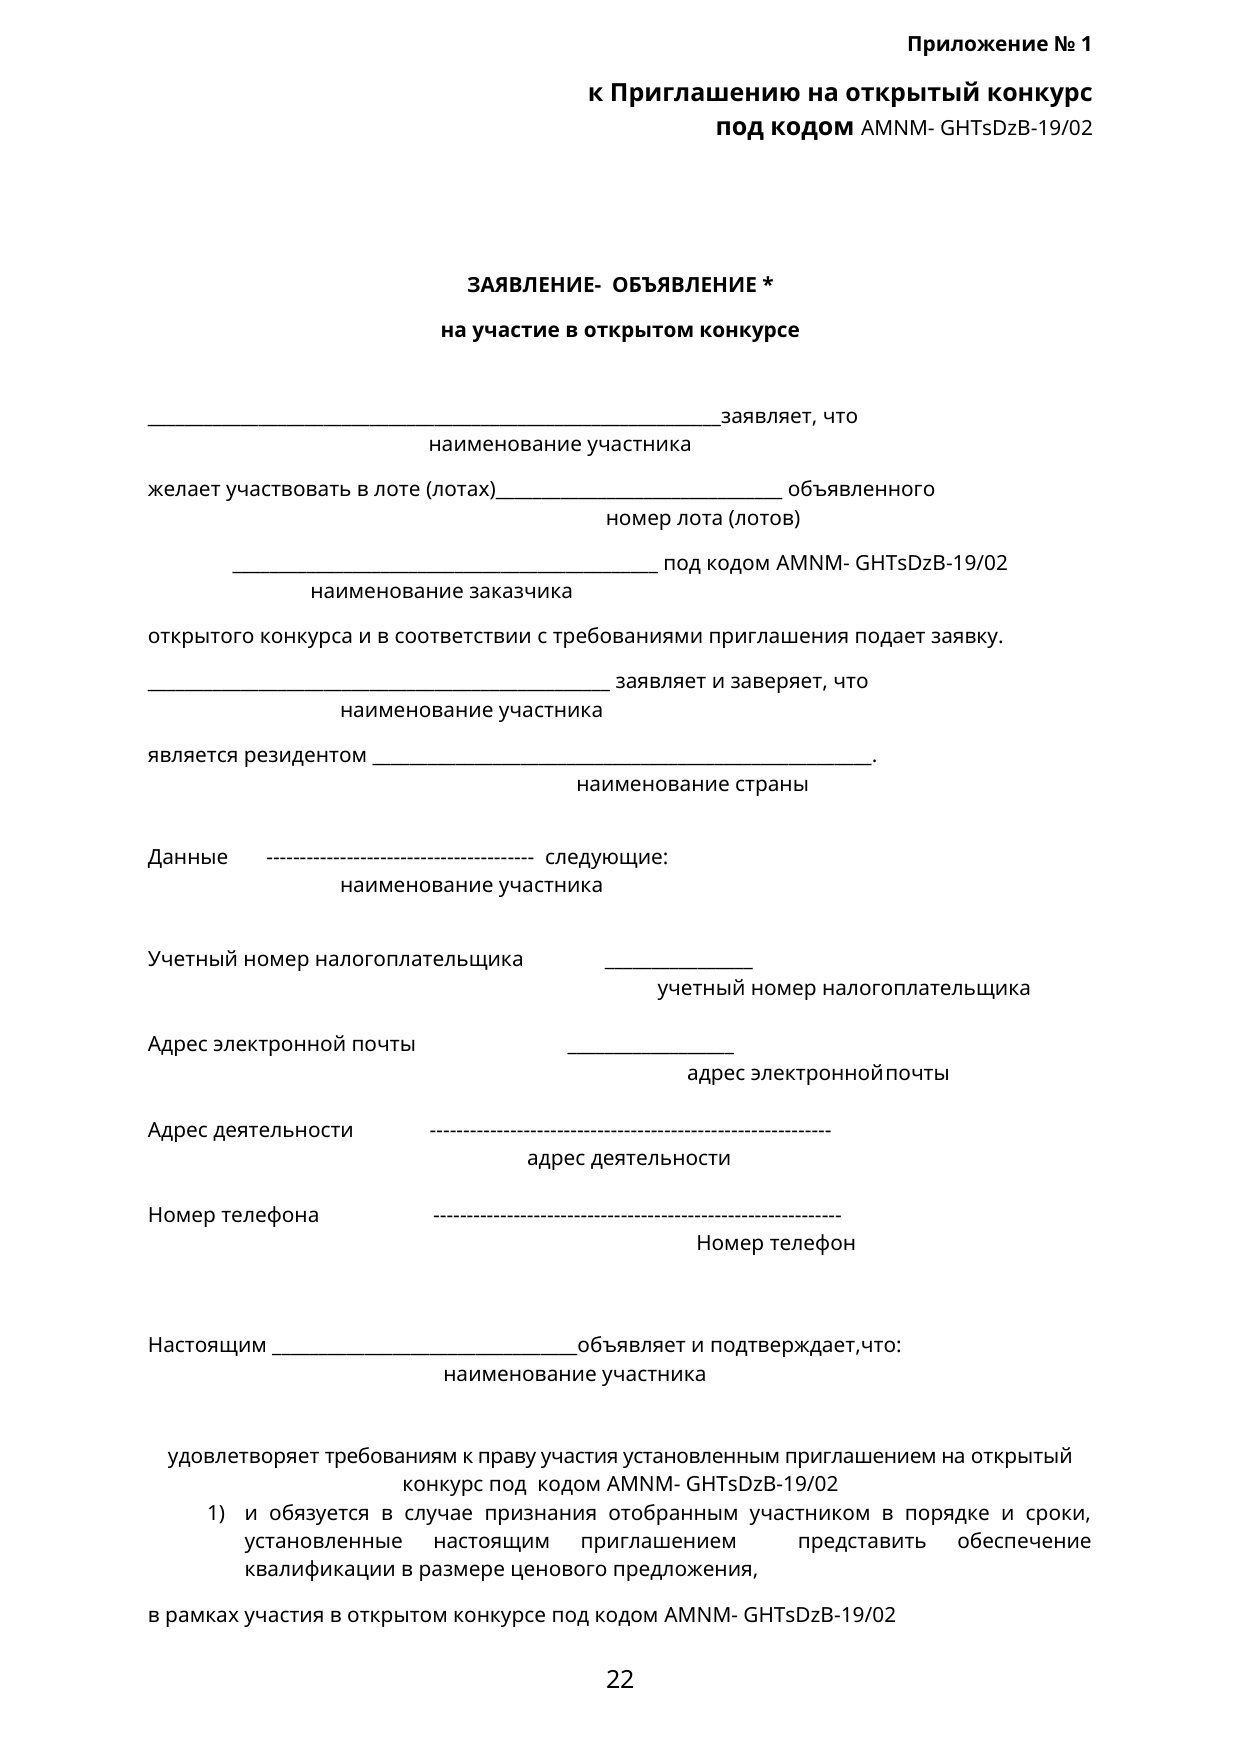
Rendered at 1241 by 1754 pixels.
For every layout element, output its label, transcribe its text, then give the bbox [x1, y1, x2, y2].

text наименование заказчика [310, 576, 1092, 605]
text Номер телефона ------------------------------------------------------------- [148, 1200, 1092, 1228]
text удовлетворяет требованиям к праву участия установленным приглашением на открытый конкурс под кодом AMNM- GHTsDzB-19/02 [148, 1441, 1092, 1498]
text ______________________________________________ под кодом AMNM- GHTsDzB-19/02 [148, 548, 1092, 576]
text к Приглашению на открытый конкурс под кодом AMNM- GHTsDzB-19/02 [148, 75, 1092, 143]
text Адрес деятельности ------------------------------------------------------------ [148, 1115, 1092, 1143]
text ______________________________________________________________заявляет, что [148, 401, 1092, 429]
text Адрес электронной почты __________________ [148, 1029, 1092, 1058]
text открытого конкурса и в соответствии с требованиями приглашения подает заявку. [148, 622, 1092, 650]
text наименование участника [443, 1359, 1092, 1387]
subtitle на участие в открытом конкурсе [148, 315, 1092, 343]
text __________________________________________________ заявляет и заверяет, что [148, 667, 1092, 695]
list и обязуется в случае признания отобранным участником в порядке и сроки, установленные настоящим приглашением представить обеспечение квалификации в размере ценового предложения, [207, 1498, 1092, 1583]
text наименование участника [428, 429, 1092, 458]
text является резидентом ______________________________________________________. [148, 740, 1092, 769]
text учетный номер налогоплательщика [576, 973, 1092, 1001]
text адрес деятельности [148, 1143, 1092, 1172]
text номер лота (лотов) [606, 503, 1092, 531]
text в рамках участия в открытом конкурсе под кодом AMNM- GHTsDzB-19/02 [148, 1600, 1092, 1628]
text наименование участника [340, 871, 1092, 899]
text Номер телефон [517, 1228, 1092, 1257]
text ЗАЯВЛЕНИЕ- ОБЪЯВЛЕНИЕ * [148, 270, 1092, 298]
text Приложение № 1 [148, 29, 1092, 58]
text адрес электронной почты [502, 1058, 1092, 1086]
text желает участвовать в лоте (лотах)_______________________________ объявленного [148, 474, 1092, 503]
text наименование страны [576, 769, 1092, 797]
text Данные ---------------------------------------- следующие: [148, 842, 1092, 871]
text наименование участника [340, 695, 1092, 723]
text Учетный номер налогоплательщика ________________ [148, 944, 1092, 973]
text Настоящим _________________________________объявляет и подтверждает,что: [148, 1331, 1092, 1359]
